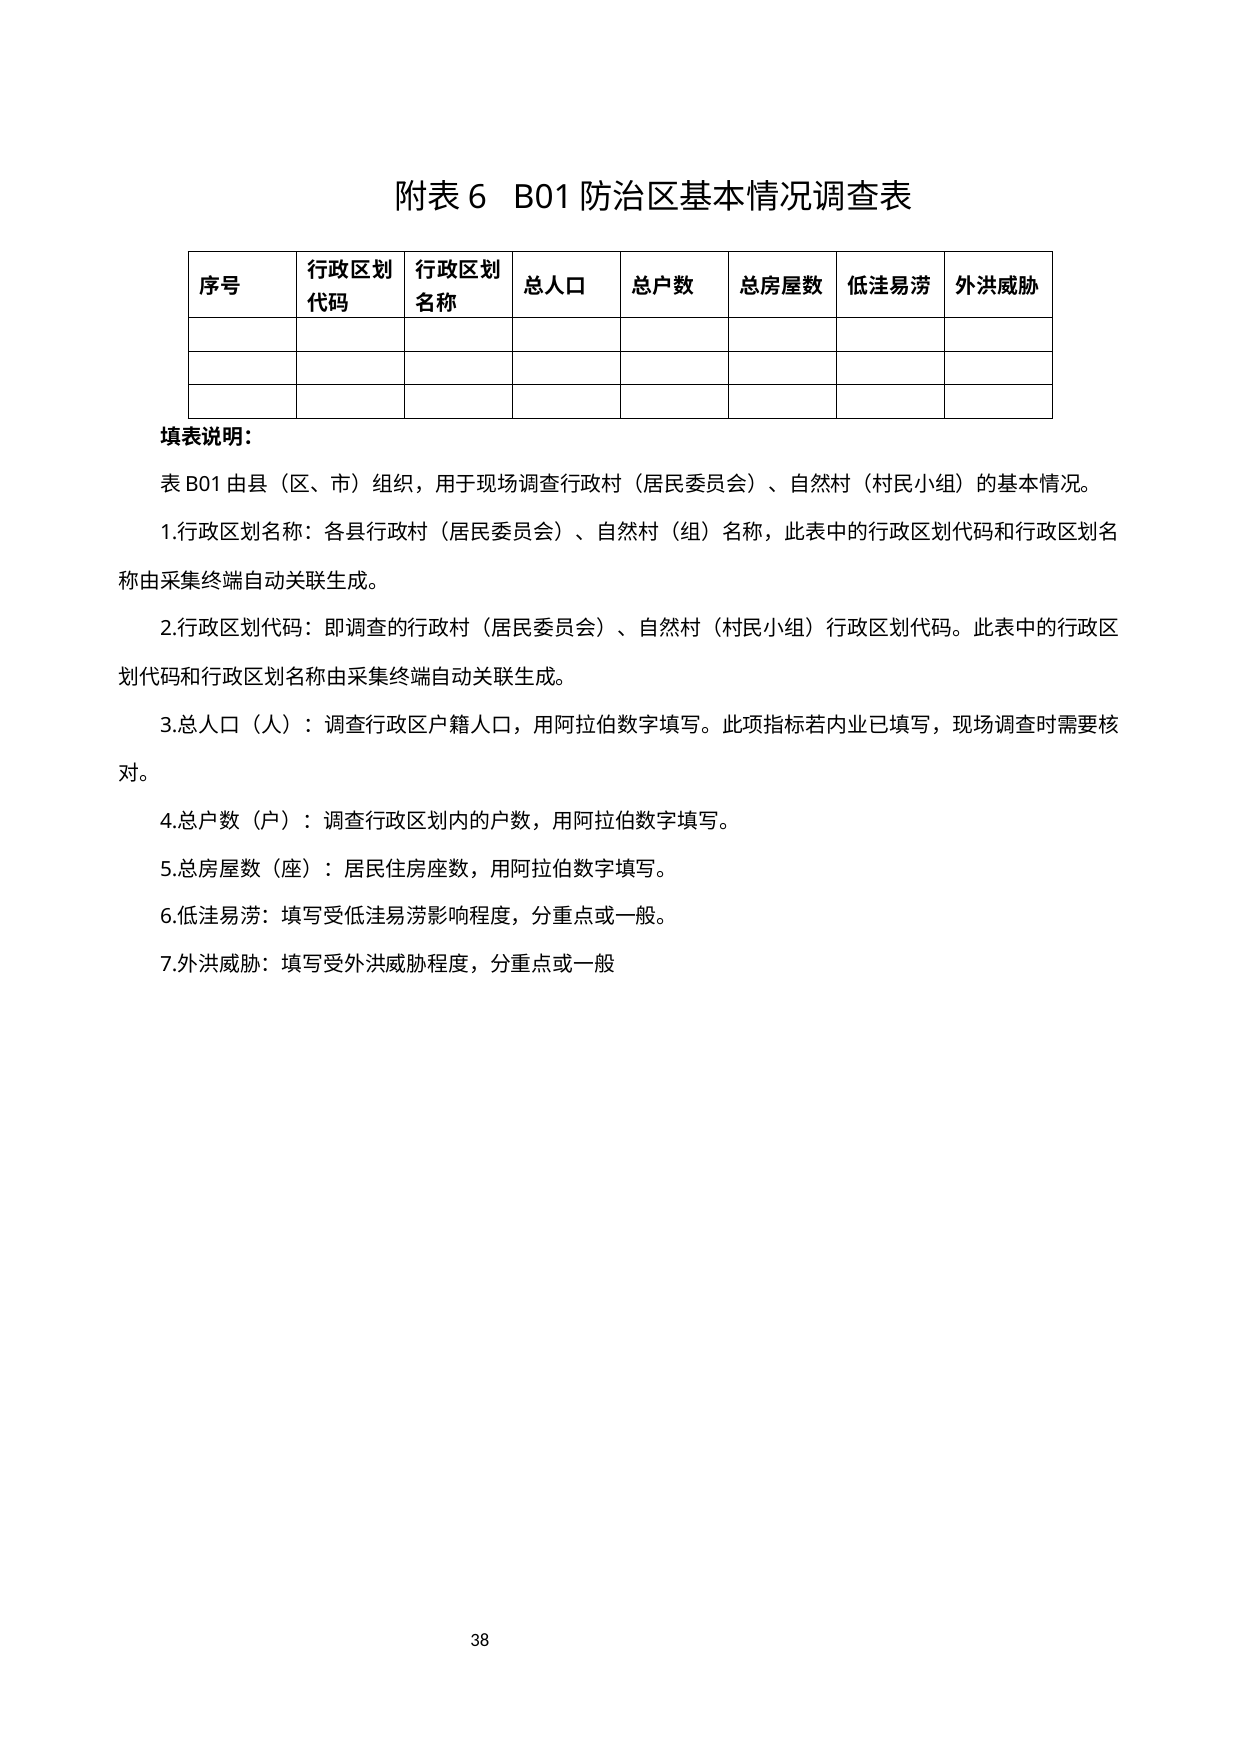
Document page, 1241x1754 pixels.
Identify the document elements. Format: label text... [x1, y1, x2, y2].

table_cell [405, 385, 512, 418]
table_cell [513, 318, 620, 351]
table_header 总户数 [621, 252, 728, 317]
table_header 低洼易涝 [837, 252, 944, 317]
table_cell [837, 318, 944, 351]
text 4.总户数（户）：调查行政区划内的户数，用阿拉伯数字填写。 [118, 803, 1122, 836]
table_cell [621, 385, 728, 418]
table_cell [945, 385, 1052, 418]
text 3.总人口（人）：调查行政区户籍人口，用阿拉伯数字填写。此项指标若内业已填写，现场调查时需要核对。 [118, 707, 1122, 788]
table_cell [405, 318, 512, 351]
table_cell [837, 352, 944, 384]
table_cell [945, 352, 1052, 384]
table_cell [405, 352, 512, 384]
table_header 外洪威胁 [945, 252, 1052, 317]
table_cell [297, 318, 404, 351]
table_cell [513, 385, 620, 418]
table_cell [729, 318, 836, 351]
text 2.行政区划代码：即调查的行政村（居民委员会）、自然村（村民小组）行政区划代码。此表中的行政区划代码和行政区划名称由采集终端自动关联生成。 [118, 610, 1122, 692]
table_cell [189, 318, 296, 351]
table_cell [189, 385, 296, 418]
table_cell [621, 318, 728, 351]
table_cell [297, 352, 404, 384]
text 附表6 B01防治区基本情况调查表 [118, 162, 1122, 227]
table_cell [297, 385, 404, 418]
table_cell [189, 352, 296, 384]
table_cell [729, 385, 836, 418]
table_cell [513, 352, 620, 384]
table_cell [621, 352, 728, 384]
text 填表说明： [118, 419, 1122, 451]
table_header 行政区划名称 [405, 252, 512, 317]
text 7.外洪威胁：填写受外洪威胁程度，分重点或一般 [118, 946, 1122, 978]
table_header 行政区划代码 [297, 252, 404, 317]
text 6.低洼易涝：填写受低洼易涝影响程度，分重点或一般。 [118, 898, 1122, 931]
table_header 总人口 [513, 252, 620, 317]
text 表B01由县（区、市）组织，用于现场调查行政村（居民委员会）、自然村（村民小组）的基本情况。 [118, 466, 1122, 499]
table_header 序号 [189, 252, 296, 317]
text 1.行政区划名称：各县行政村（居民委员会）、自然村（组）名称，此表中的行政区划代码和行政区划名称由采集终端自动关联生成。 [118, 514, 1122, 595]
table_header 总房屋数 [729, 252, 836, 317]
text 5.总房屋数（座）：居民住房座数，用阿拉伯数字填写。 [118, 851, 1122, 883]
table_cell [945, 318, 1052, 351]
table_cell [837, 385, 944, 418]
table_cell [729, 352, 836, 384]
